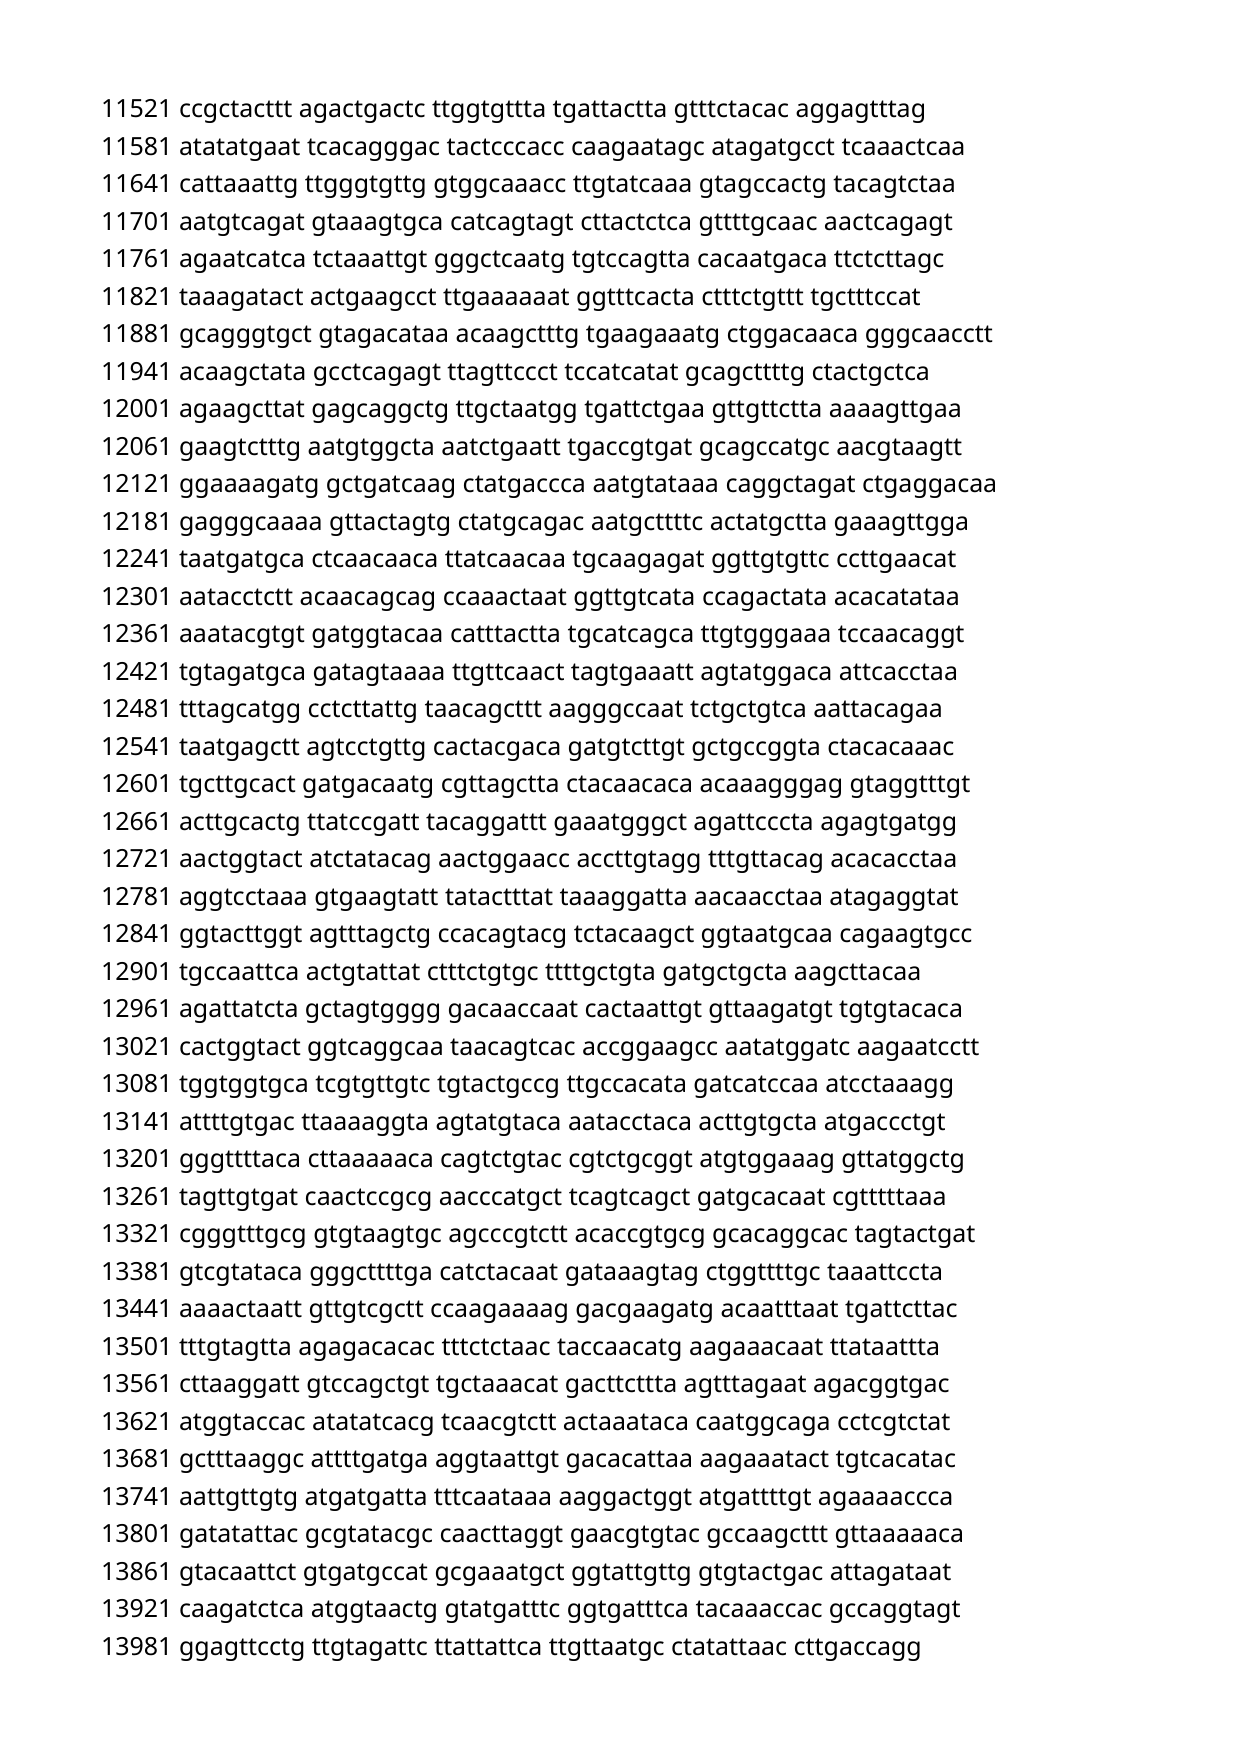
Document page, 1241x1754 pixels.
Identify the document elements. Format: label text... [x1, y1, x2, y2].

text 11821 taaagatact actgaagcct ttgaaaaaat ggtttcacta ctttctgttt tgctttccat [75, 277, 1165, 314]
text 12001 agaagcttat gagcaggctg ttgctaatgg tgattctgaa gttgttctta aaaagttgaa [75, 389, 1165, 427]
text 11521 ccgctacttt agactgactc ttggtgttta tgattactta gtttctacac aggagtttag [75, 89, 1165, 127]
text 13261 tagttgtgat caactccgcg aacccatgct tcagtcagct gatgcacaat cgtttttaaa [75, 1177, 1165, 1214]
text 11761 agaatcatca tctaaattgt gggctcaatg tgtccagtta cacaatgaca ttctcttagc [75, 239, 1165, 277]
text 11581 atatatgaat tcacagggac tactcccacc caagaatagc atagatgcct tcaaactcaa [75, 127, 1165, 164]
text 12241 taatgatgca ctcaacaaca ttatcaacaa tgcaagagat ggttgtgttc ccttgaacat [75, 539, 1165, 577]
text 13141 attttgtgac ttaaaaggta agtatgtaca aatacctaca acttgtgcta atgaccctgt [75, 1102, 1165, 1139]
text 13741 aattgttgtg atgatgatta tttcaataaa aaggactggt atgattttgt agaaaaccca [75, 1477, 1165, 1514]
text 12781 aggtcctaaa gtgaagtatt tatactttat taaaggatta aacaacctaa atagaggtat [75, 877, 1165, 914]
text 13381 gtcgtataca gggcttttga catctacaat gataaagtag ctggttttgc taaattccta [75, 1252, 1165, 1289]
text 12361 aaatacgtgt gatggtacaa catttactta tgcatcagca ttgtgggaaa tccaacaggt [75, 614, 1165, 652]
text 12421 tgtagatgca gatagtaaaa ttgttcaact tagtgaaatt agtatggaca attcacctaa [75, 652, 1165, 689]
text 12061 gaagtctttg aatgtggcta aatctgaatt tgaccgtgat gcagccatgc aacgtaagtt [75, 427, 1165, 464]
text 11941 acaagctata gcctcagagt ttagttccct tccatcatat gcagcttttg ctactgctca [75, 352, 1165, 389]
text 13801 gatatattac gcgtatacgc caacttaggt gaacgtgtac gccaagcttt gttaaaaaca [75, 1514, 1165, 1552]
text 12901 tgccaattca actgtattat ctttctgtgc ttttgctgta gatgctgcta aagcttacaa [75, 952, 1165, 989]
text 12481 tttagcatgg cctcttattg taacagcttt aagggccaat tctgctgtca aattacagaa [75, 689, 1165, 727]
text 12721 aactggtact atctatacag aactggaacc accttgtagg tttgttacag acacacctaa [75, 839, 1165, 877]
text 12181 gagggcaaaa gttactagtg ctatgcagac aatgcttttc actatgctta gaaagttgga [75, 502, 1165, 539]
text 13681 gctttaaggc attttgatga aggtaattgt gacacattaa aagaaatact tgtcacatac [75, 1439, 1165, 1477]
text 12961 agattatcta gctagtgggg gacaaccaat cactaattgt gttaagatgt tgtgtacaca [75, 989, 1165, 1027]
text 12121 ggaaaagatg gctgatcaag ctatgaccca aatgtataaa caggctagat ctgaggacaa [75, 464, 1165, 502]
text 13861 gtacaattct gtgatgccat gcgaaatgct ggtattgttg gtgtactgac attagataat [75, 1552, 1165, 1589]
text 11641 cattaaattg ttgggtgttg gtggcaaacc ttgtatcaaa gtagccactg tacagtctaa [75, 164, 1165, 202]
text 13021 cactggtact ggtcaggcaa taacagtcac accggaagcc aatatggatc aagaatcctt [75, 1027, 1165, 1064]
text 13561 cttaaggatt gtccagctgt tgctaaacat gacttcttta agtttagaat agacggtgac [75, 1364, 1165, 1402]
text 12841 ggtacttggt agtttagctg ccacagtacg tctacaagct ggtaatgcaa cagaagtgcc [75, 914, 1165, 952]
text 11701 aatgtcagat gtaaagtgca catcagtagt cttactctca gttttgcaac aactcagagt [75, 202, 1165, 239]
text 13501 tttgtagtta agagacacac tttctctaac taccaacatg aagaaacaat ttataattta [75, 1327, 1165, 1364]
text 13621 atggtaccac atatatcacg tcaacgtctt actaaataca caatggcaga cctcgtctat [75, 1402, 1165, 1439]
text 12301 aatacctctt acaacagcag ccaaactaat ggttgtcata ccagactata acacatataa [75, 577, 1165, 614]
text 12541 taatgagctt agtcctgttg cactacgaca gatgtcttgt gctgccggta ctacacaaac [75, 727, 1165, 764]
text 13201 gggttttaca cttaaaaaca cagtctgtac cgtctgcggt atgtggaaag gttatggctg [75, 1139, 1165, 1177]
text 13441 aaaactaatt gttgtcgctt ccaagaaaag gacgaagatg acaatttaat tgattcttac [75, 1289, 1165, 1327]
text 13981 ggagttcctg ttgtagattc ttattattca ttgttaatgc ctatattaac cttgaccagg [75, 1627, 1165, 1664]
text 11881 gcagggtgct gtagacataa acaagctttg tgaagaaatg ctggacaaca gggcaacctt [75, 314, 1165, 352]
text 12661 acttgcactg ttatccgatt tacaggattt gaaatgggct agattcccta agagtgatgg [75, 802, 1165, 839]
text 13081 tggtggtgca tcgtgttgtc tgtactgccg ttgccacata gatcatccaa atcctaaagg [75, 1064, 1165, 1102]
text 13921 caagatctca atggtaactg gtatgatttc ggtgatttca tacaaaccac gccaggtagt [75, 1589, 1165, 1627]
text 12601 tgcttgcact gatgacaatg cgttagctta ctacaacaca acaaagggag gtaggtttgt [75, 764, 1165, 802]
text 13321 cgggtttgcg gtgtaagtgc agcccgtctt acaccgtgcg gcacaggcac tagtactgat [75, 1214, 1165, 1252]
